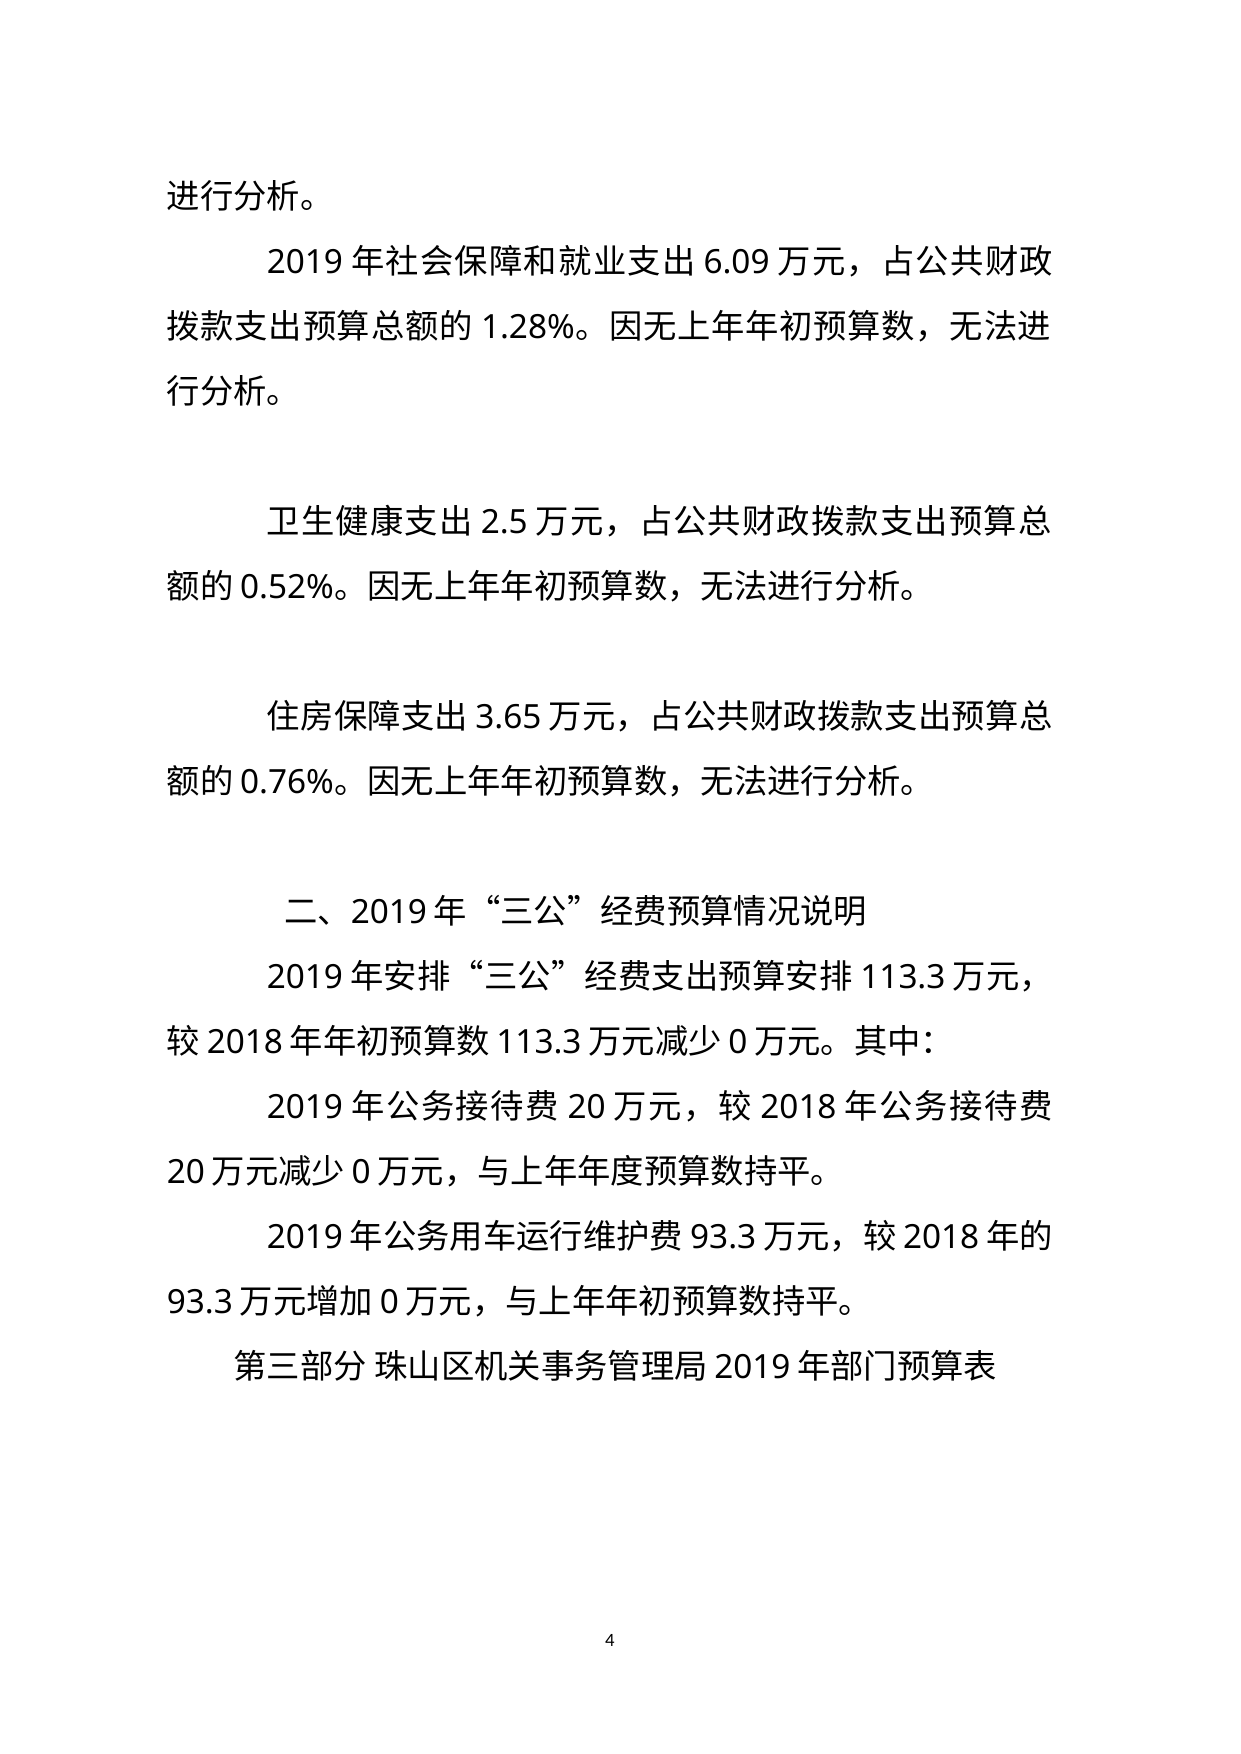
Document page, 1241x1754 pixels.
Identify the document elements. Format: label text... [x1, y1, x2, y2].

text 2019年安排“三公”经费支出预算安排113.3万元，较2018年年初预算数113.3万元减少0万元。其中： [167, 942, 1053, 1072]
text 卫生健康支出2.5万元，占公共财政拨款支出预算总额的0.52%。因无上年年初预算数，无法进行分析。 [167, 487, 1053, 617]
text 二、2019年“三公”经费预算情况说明 [167, 877, 1053, 942]
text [167, 162, 1053, 227]
text 2019年公务接待费20万元，较2018年公务接待费20万元减少0万元，与上年年度预算数持平。 [167, 1072, 1053, 1202]
text 第三部分 珠山区机关事务管理局2019年部门预算表 [167, 1332, 1053, 1397]
text 住房保障支出3.65万元，占公共财政拨款支出预算总额的0.76%。因无上年年初预算数，无法进行分析。 [167, 682, 1053, 812]
text 2019年公务用车运行维护费93.3万元，较2018年的93.3万元增加0万元，与上年年初预算数持平。 [167, 1202, 1053, 1332]
text 2019年社会保障和就业支出6.09万元，占公共财政拨款支出预算总额的1.28%。因无上年年初预算数，无法进行分析。 [167, 227, 1053, 422]
